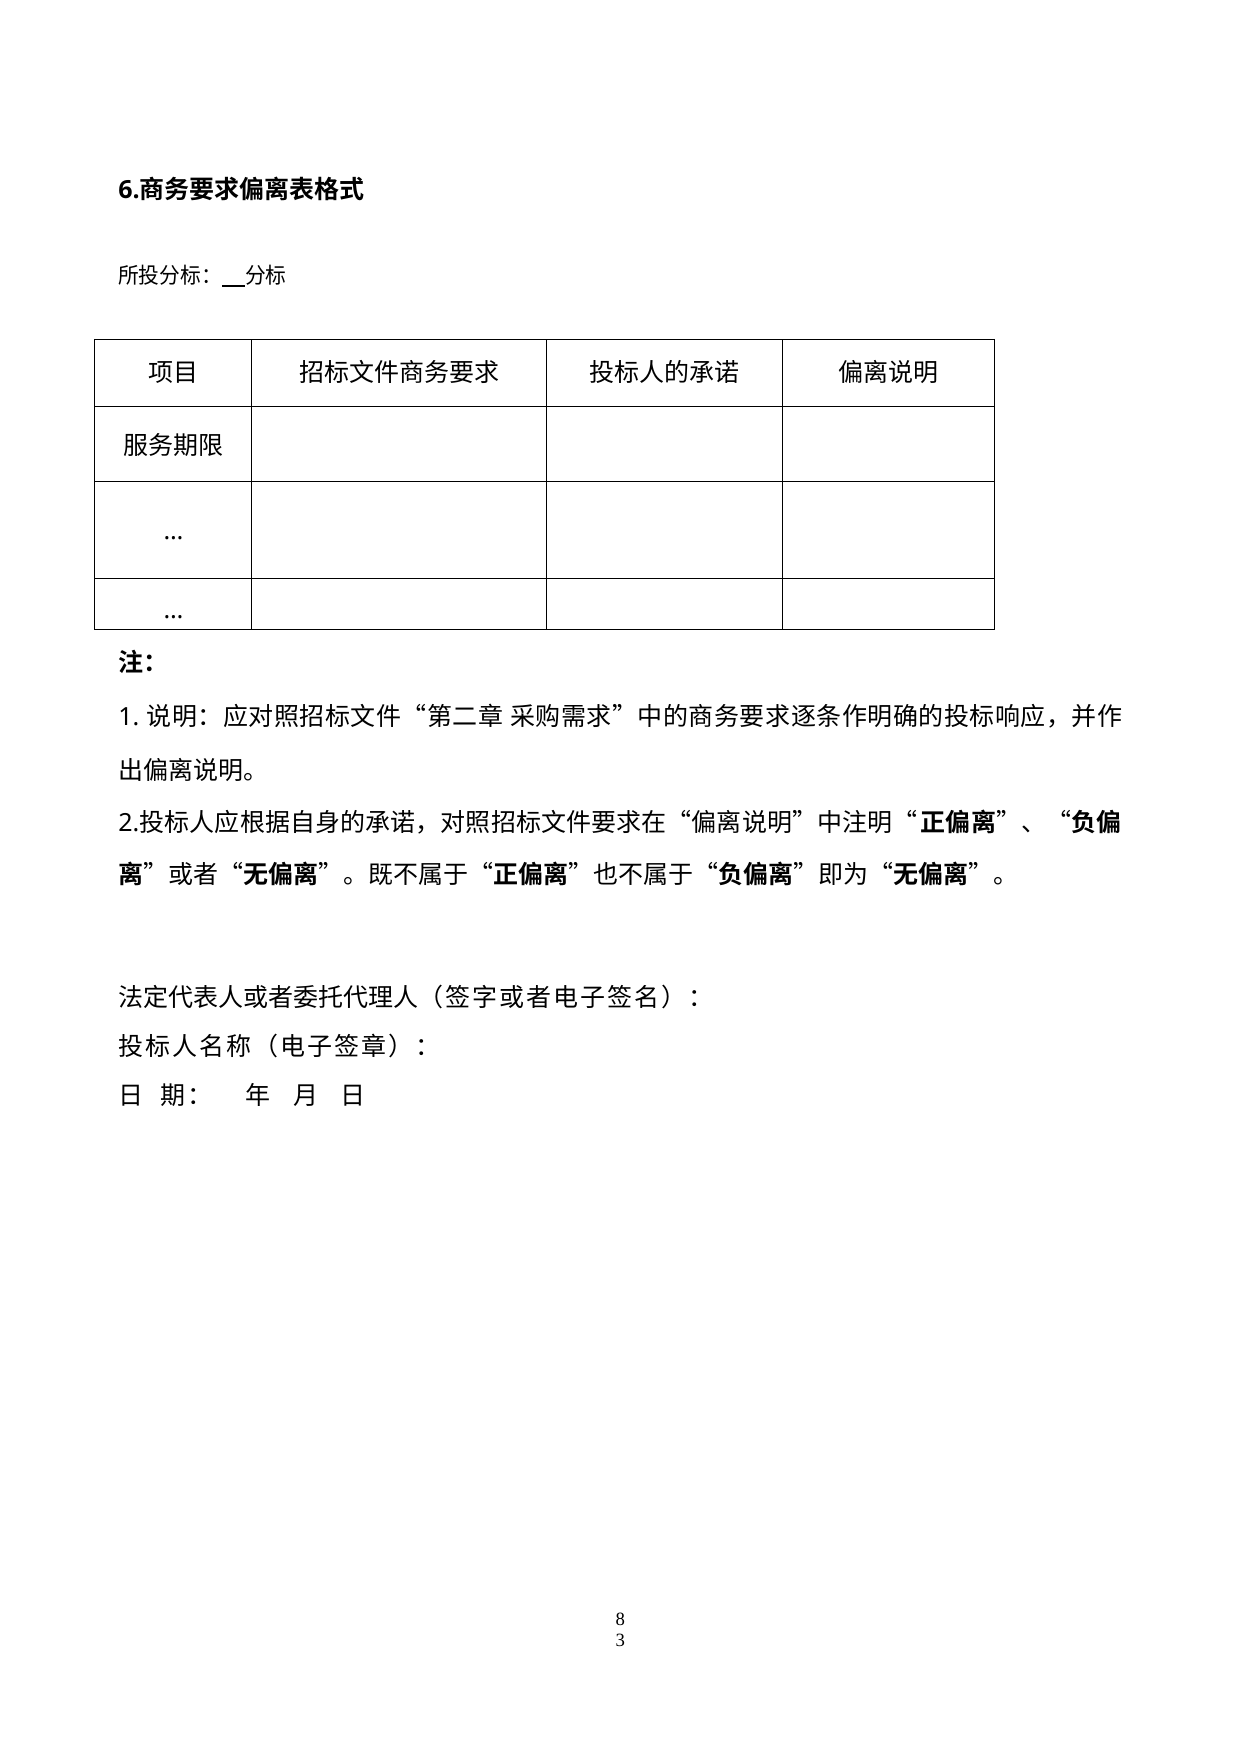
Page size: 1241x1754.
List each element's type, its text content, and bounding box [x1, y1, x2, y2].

table_cell [252, 407, 546, 481]
text 投标人名称（电子签章）： [118, 1027, 1122, 1063]
text 注： [118, 629, 1122, 682]
text 2.投标人应根据自身的承诺，对照招标文件要求在“偏离说明”中注明“正偏离”、“负偏离”或者“无偏离”。既不属于“正偏离”也不属于“负偏离”即为“无偏离”。 [118, 790, 1122, 894]
table_header 项目 [95, 340, 251, 406]
table_cell 服务期限 [95, 407, 251, 481]
table_cell [547, 579, 782, 628]
table_cell … [95, 579, 251, 628]
table_cell [252, 579, 546, 628]
table_header 偏离说明 [783, 340, 994, 406]
table_cell [547, 407, 782, 481]
text 日 期： 年 月 日 [118, 1075, 1122, 1112]
table_cell [783, 482, 994, 578]
table_header 投标人的承诺 [547, 340, 782, 406]
table_cell [252, 482, 546, 578]
table_cell [547, 482, 782, 578]
table_cell … [95, 482, 251, 578]
text 6.商务要求偏离表格式 [118, 170, 1122, 206]
text 法定代表人或者委托代理人（签字或者电子签名）： [118, 978, 1122, 1014]
text 所投分标： 分标 [118, 258, 1122, 289]
table_cell [783, 407, 994, 481]
table_header 招标文件商务要求 [252, 340, 546, 406]
text 1. 说明：应对照招标文件“第二章 采购需求”中的商务要求逐条作明确的投标响应，并作出偏离说明。 [118, 682, 1122, 790]
table_cell [783, 579, 994, 628]
